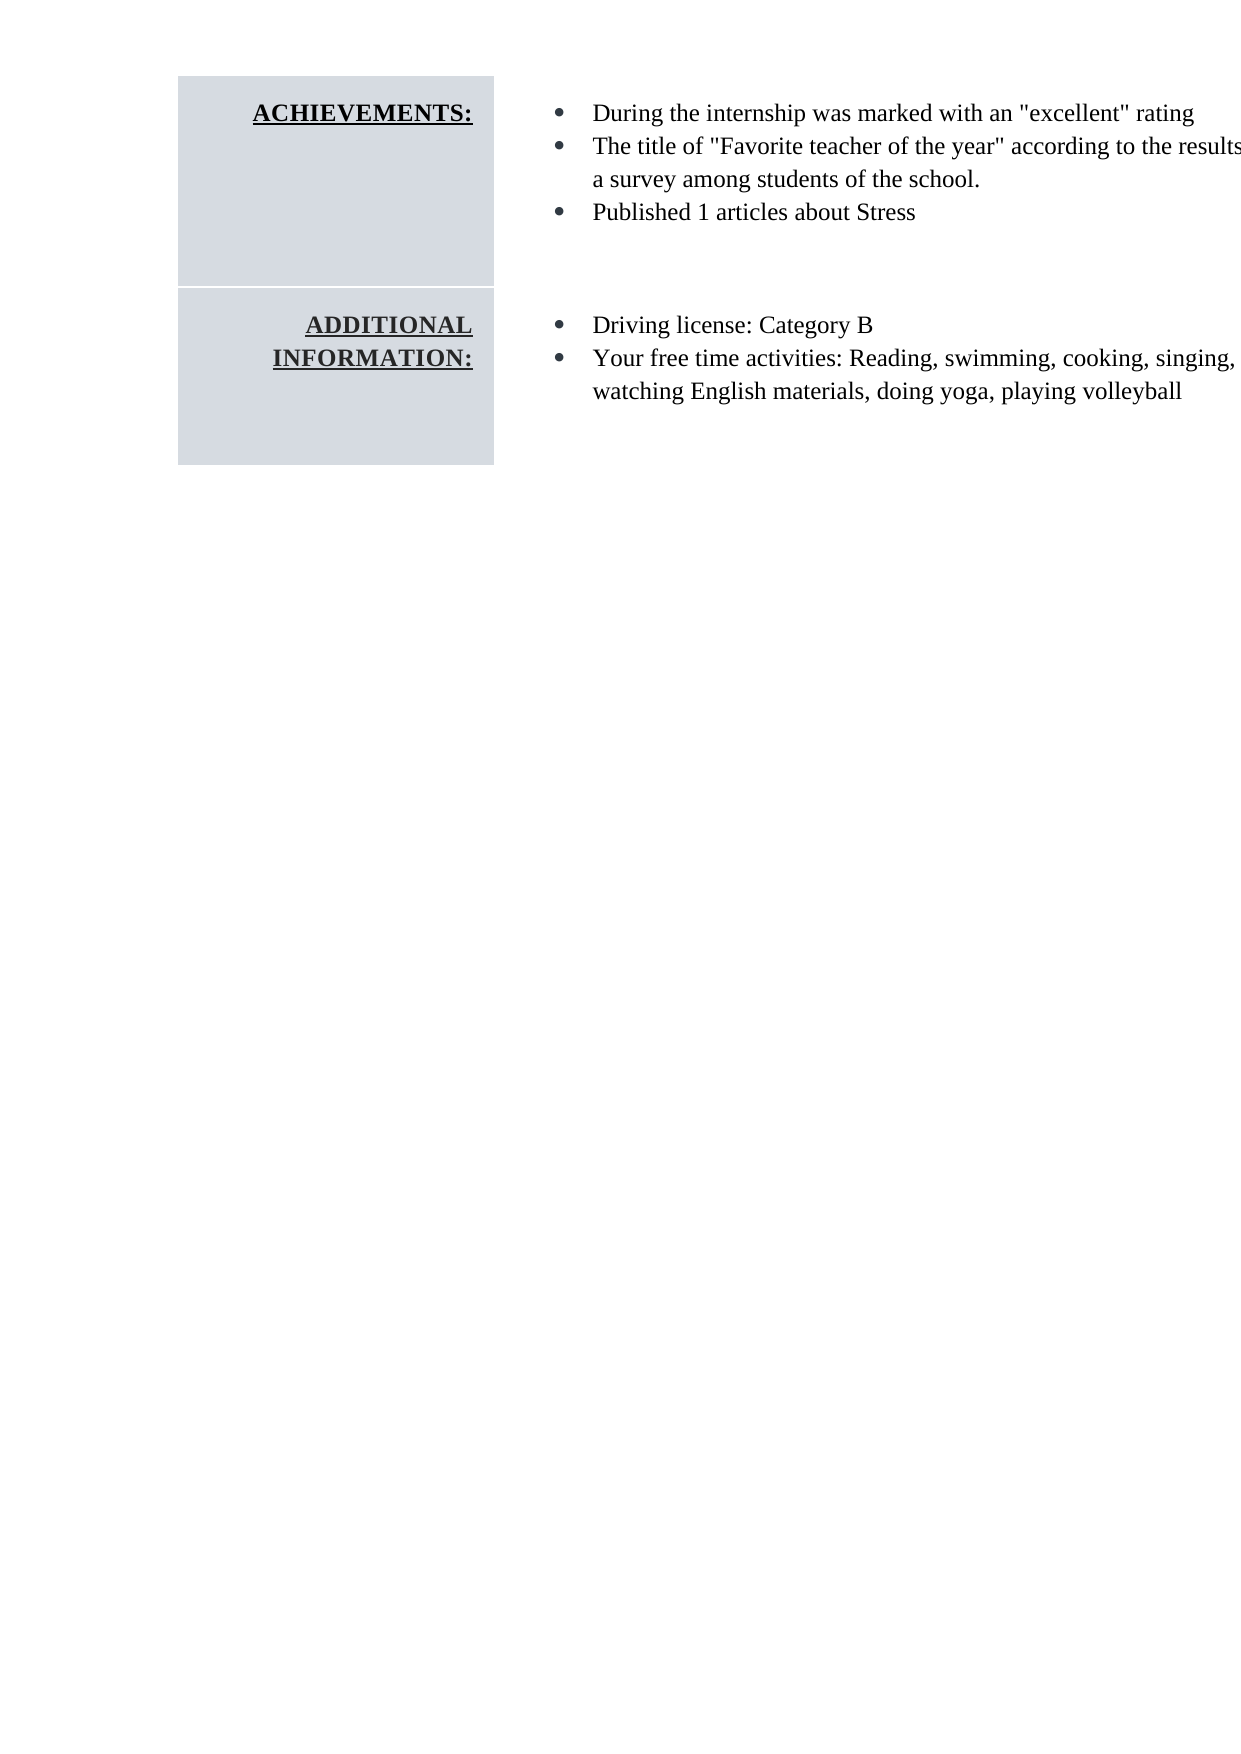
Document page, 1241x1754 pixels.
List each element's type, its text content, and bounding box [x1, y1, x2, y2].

table_cell ADDITIONAL INFORMATION: [178, 288, 494, 465]
table_cell Driving license: Category B Your free time activities: Reading, swimming, cooking, singing, watching English materials, doing yoga, playing volleyball [496, 288, 1239, 465]
table_cell ACHIEVEMENTS: [178, 76, 494, 286]
table_cell During the internship was marked with an "excellent" rating The title of "Favorite teacher of the year" according to the results of a survey among students of the school. Published 1 articles about Stress [496, 76, 1239, 286]
